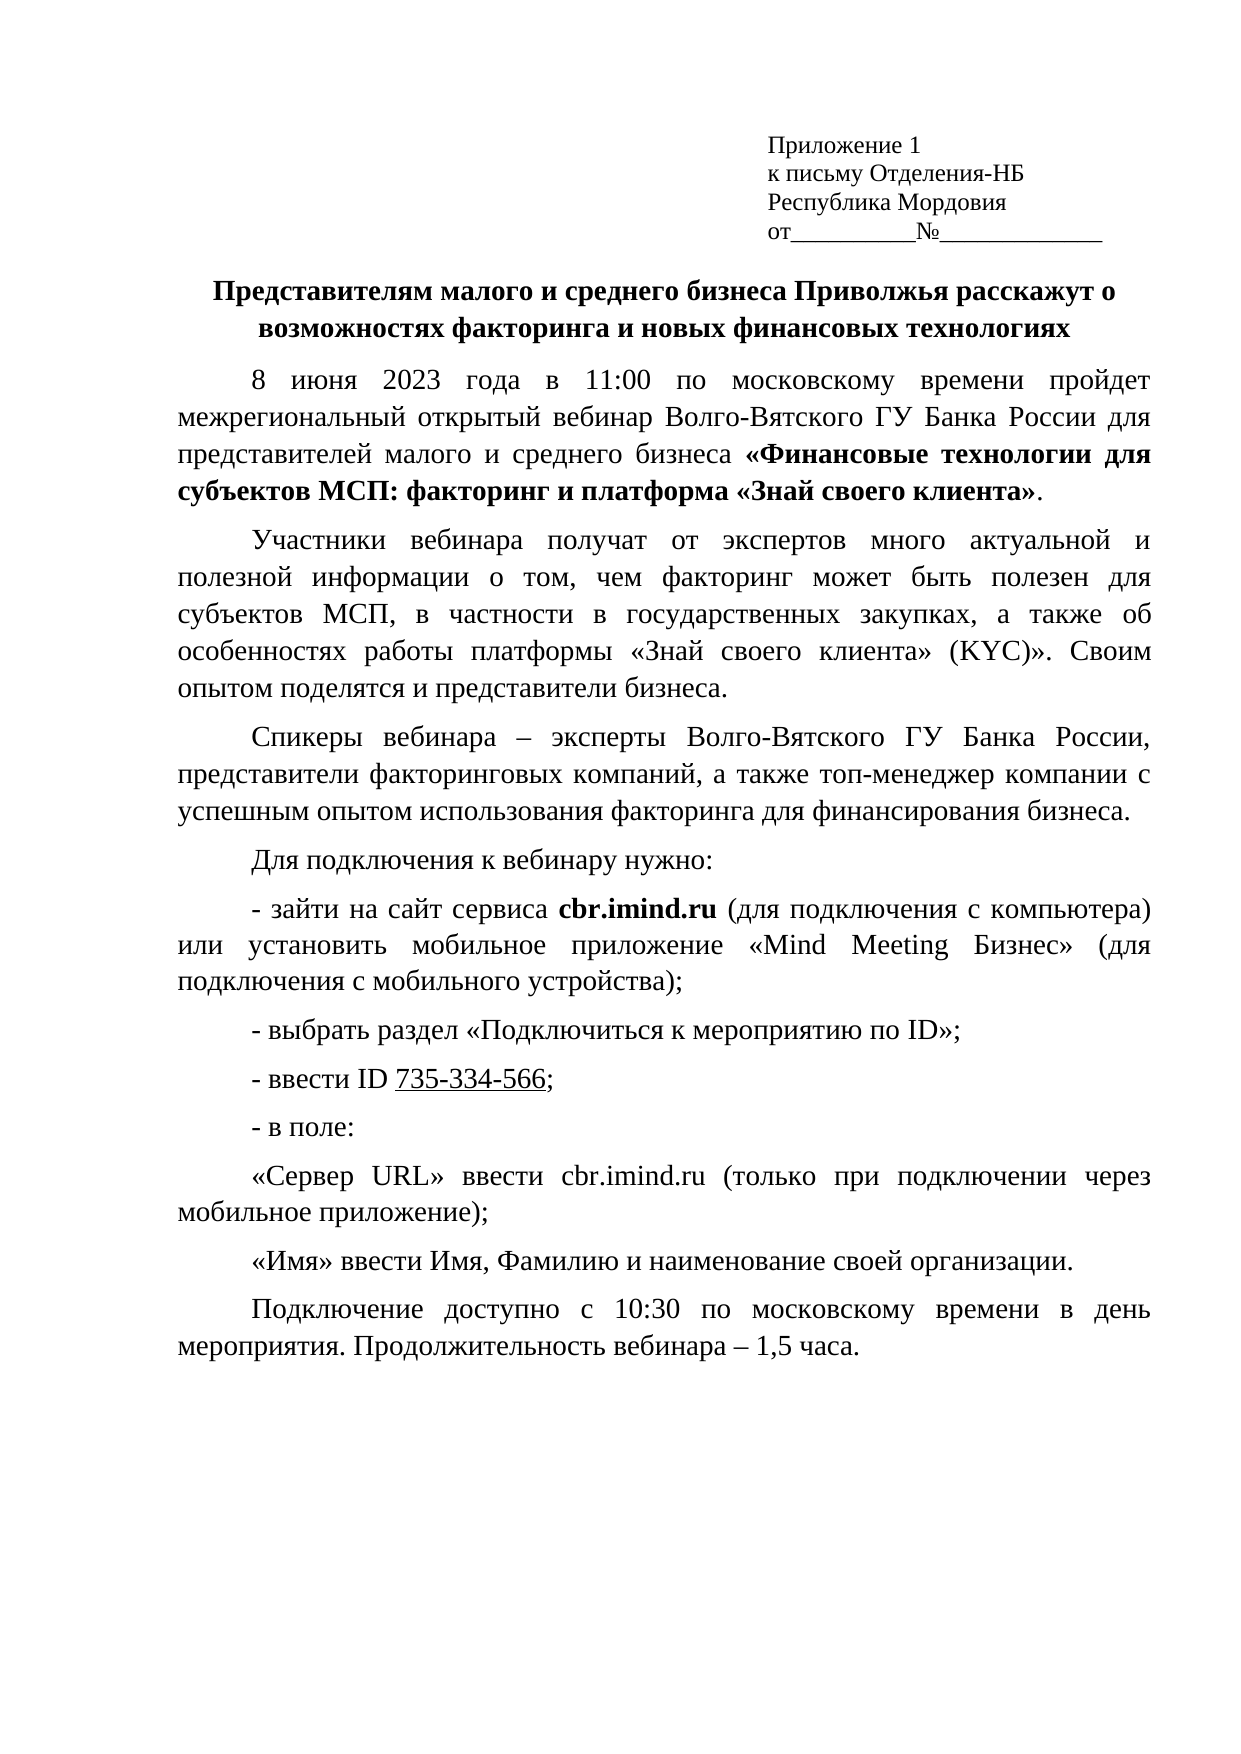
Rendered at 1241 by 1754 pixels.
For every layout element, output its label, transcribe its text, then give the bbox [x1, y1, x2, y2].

text - выбрать раздел «Подключиться к мероприятию по ID»; [177, 1012, 1152, 1046]
text Подключение доступно с 10:30 по московскому времени в день мероприятия. Продолжительность вебинара – 1,5 часа. [177, 1291, 1152, 1361]
text «Сервер URL» ввести cbr.imind.ru (только при подключении через мобильное приложение); [177, 1158, 1152, 1228]
text к письму Отделения-НБ Республика Мордовия [767, 158, 1152, 216]
text 8 июня 2023 года в 11:00 по московскому времени пройдет межрегиональный открытый вебинар Волго-Вятского ГУ Банка России для представителей малого и среднего бизнеса «Финансовые технологии для субъектов МСП: факторинг и платформа «Знай своего клиента». [177, 362, 1152, 507]
text от__________№_____________ [767, 216, 1152, 245]
text Для подключения к вебинару нужно: [177, 842, 1152, 876]
text Спикеры вебинара – эксперты Волго-Вятского ГУ Банка России, представители факторинговых компаний, а также топ-менеджер компании с успешным опытом использования факторинга для финансирования бизнеса. [177, 719, 1152, 827]
text Представителям малого и среднего бизнеса Приволжья расскажут о возможностях факторинга и новых финансовых технологиях [177, 273, 1152, 343]
text «Имя» ввести Имя, Фамилию и наименование своей организации. [177, 1243, 1152, 1276]
text Участники вебинара получат от экспертов много актуальной и полезной информации о том, чем факторинг может быть полезен для субъектов МСП, в частности в государственных закупках, а также об особенностях работы платформы «Знай своего клиента» (KYC)». Своим опытом поделятся и представители бизнеса. [177, 522, 1152, 703]
text - зайти на сайт сервиса cbr.imind.ru (для подключения с компьютера) или установить мобильное приложение «Mind Meеting Бизнес» (для подключения с мобильного устройства); [177, 891, 1152, 997]
text - в поле: [177, 1109, 1152, 1143]
text - ввести ID 735-334-566; [177, 1061, 1152, 1094]
text Приложение 1 [767, 130, 1152, 158]
